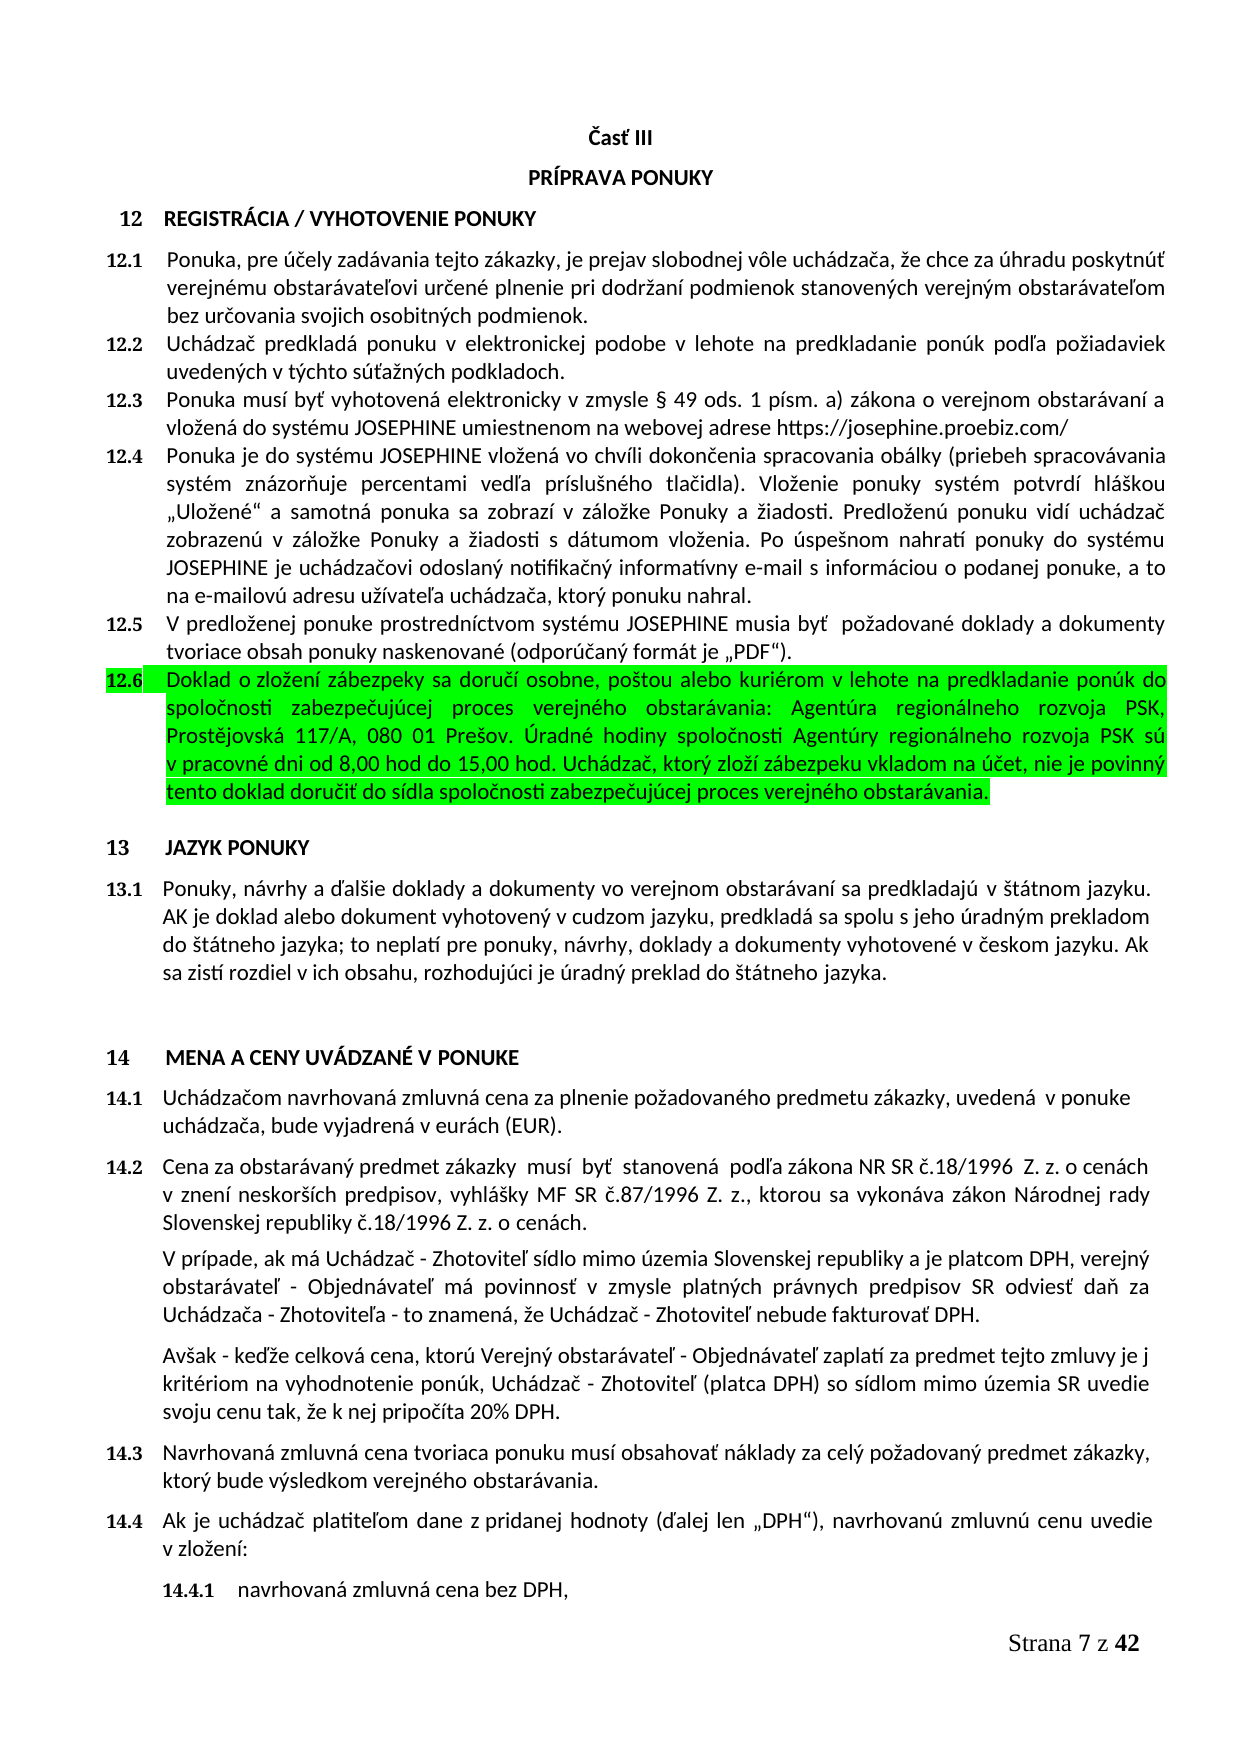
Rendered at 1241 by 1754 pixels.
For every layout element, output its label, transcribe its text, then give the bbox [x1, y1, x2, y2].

text PRÍPRAVA PONUKY [208, 163, 1033, 192]
list Ponuka je do systému JOSEPHINE vložená vo chvíli dokončenia spracovania obálky (priebeh spracovávania systém znázorňuje percentami vedľa príslušného tlačidla). Vloženie ponuky systém potvrdí hláškou „Uložené“ a samotná ponuka sa zobrazí v záložke Ponuky a žiadosti. Predloženú ponuku vidí uchádzač zobrazenú v záložke Ponuky a žiadosti s dátumom vloženia. Po úspešnom nahratí ponuky do systému JOSEPHINE je uchádzačovi odoslaný notifikačný informatívny e-mail s informáciou o podanej ponuke, a to na e-mailovú adresu užívateľa uchádzača, ktorý ponuku nahral. [106, 441, 1167, 609]
list Uchádzač predkladá ponuku v elektronickej podobe v lehote na predkladanie ponúk podľa požiadaviek uvedených v týchto súťažných podkladoch. [106, 329, 1167, 385]
list MENA A CENY UVÁDZANÉ V PONUKE [106, 1043, 1167, 1071]
list Ponuky, návrhy a ďalšie doklady a dokumenty vo verejnom obstarávaní sa predkladajú v štátnom jazyku. AK je doklad alebo dokument vyhotovený v cudzom jazyku, predkladá sa spolu s jeho úradným prekladom do štátneho jazyka; to neplatí pre ponuky, návrhy, doklady a dokumenty vyhotovené v českom jazyku. Ak sa zistí rozdiel v ich obsahu, rozhodujúci je úradný preklad do štátneho jazyka. [106, 874, 1152, 986]
list Ponuka musí byť vyhotovená elektronicky v zmysle § 49 ods. 1 písm. a) zákona o verejnom obstarávaní a vložená do systému JOSEPHINE umiestnenom na webovej adrese https://josephine.proebiz.com/ [106, 385, 1167, 441]
list Registrácia / Vyhotovenie ponuky [119, 204, 1167, 232]
list Ak je uchádzač platiteľom dane z pridanej hodnoty (ďalej len „DPH“), navrhovanú zmluvnú cenu uvedie [106, 1506, 1167, 1534]
list Cena za obstarávaný predmet zákazky musí byť stanovená podľa zákona NR SR č.18/1996 Z. z. o cenách v znení neskorších predpisov, vyhlášky MF SR č.87/1996 Z. z., ktorou sa vykonáva zákon Národnej rady Slovenskej republiky č.18/1996 Z. z. o cenách. [106, 1152, 1152, 1236]
subtitle Časť III [208, 123, 1033, 151]
list Ponuka, pre účely zadávania tejto zákazky, je prejav slobodnej vôle uchádzača, že chce za úhradu poskytnúť verejnému obstarávateľovi určené plnenie pri dodržaní podmienok stanovených verejným obstarávateľom bez určovania svojich osobitných podmienok. [106, 245, 1167, 329]
list Uchádzačom navrhovaná zmluvná cena za plnenie požadovaného predmetu zákazky, uvedená v ponuke [106, 1083, 1167, 1111]
text uchádzača, bude vyjadrená v eurách (EUR). [162, 1112, 1167, 1139]
list Navrhovaná zmluvná cena tvoriaca ponuku musí obsahovať náklady za celý požadovaný predmet zákazky, ktorý bude výsledkom verejného obstarávania. [106, 1438, 1152, 1494]
list JAZYK PONUKY [106, 833, 1167, 862]
text v zložení: [162, 1534, 1167, 1562]
list V predloženej ponuke prostredníctvom systému JOSEPHINE musia byť požadované doklady a dokumenty tvoriace obsah ponuky naskenované (odporúčaný formát je „PDF“). [106, 609, 1167, 665]
list navrhovaná zmluvná cena bez DPH, [162, 1575, 1167, 1603]
text Avšak - keďže celková cena, ktorú Verejný obstarávateľ - Objednávateľ zaplatí za predmet tejto zmluvy je j kritériom na vyhodnotenie ponúk, Uchádzač - Zhotoviteľ (platca DPH) so sídlom mimo územia SR uvedie svoju cenu tak, že k nej pripočíta 20% DPH. [162, 1341, 1151, 1425]
text V prípade, ak má Uchádzač - Zhotoviteľ sídlo mimo územia Slovenskej republiky a je platcom DPH, verejný obstarávateľ - Objednávateľ má povinnosť v zmysle platných právnych predpisov SR odviesť daň za Uchádzača - Zhotoviteľa - to znamená, že Uchádzač - Zhotoviteľ nebude fakturovať DPH. [162, 1244, 1151, 1328]
list Doklad o zložení zábezpeky sa doručí osobne, poštou alebo kuriérom v lehote na predkladanie ponúk do spoločnosti zabezpečujúcej proces verejného obstarávania: Agentúra regionálneho rozvoja PSK, Prostějovská 117/A, 080 01 Prešov. Úradné hodiny spoločnosti Agentúry regionálneho rozvoja PSK sú v pracovné dni od 8,00 hod do 15,00 hod. Uchádzač, ktorý zloží zábezpeku vkladom na účet, nie je povinný tento doklad doručiť do sídla spoločnosti zabezpečujúcej proces verejného obstarávania. [106, 665, 1167, 805]
